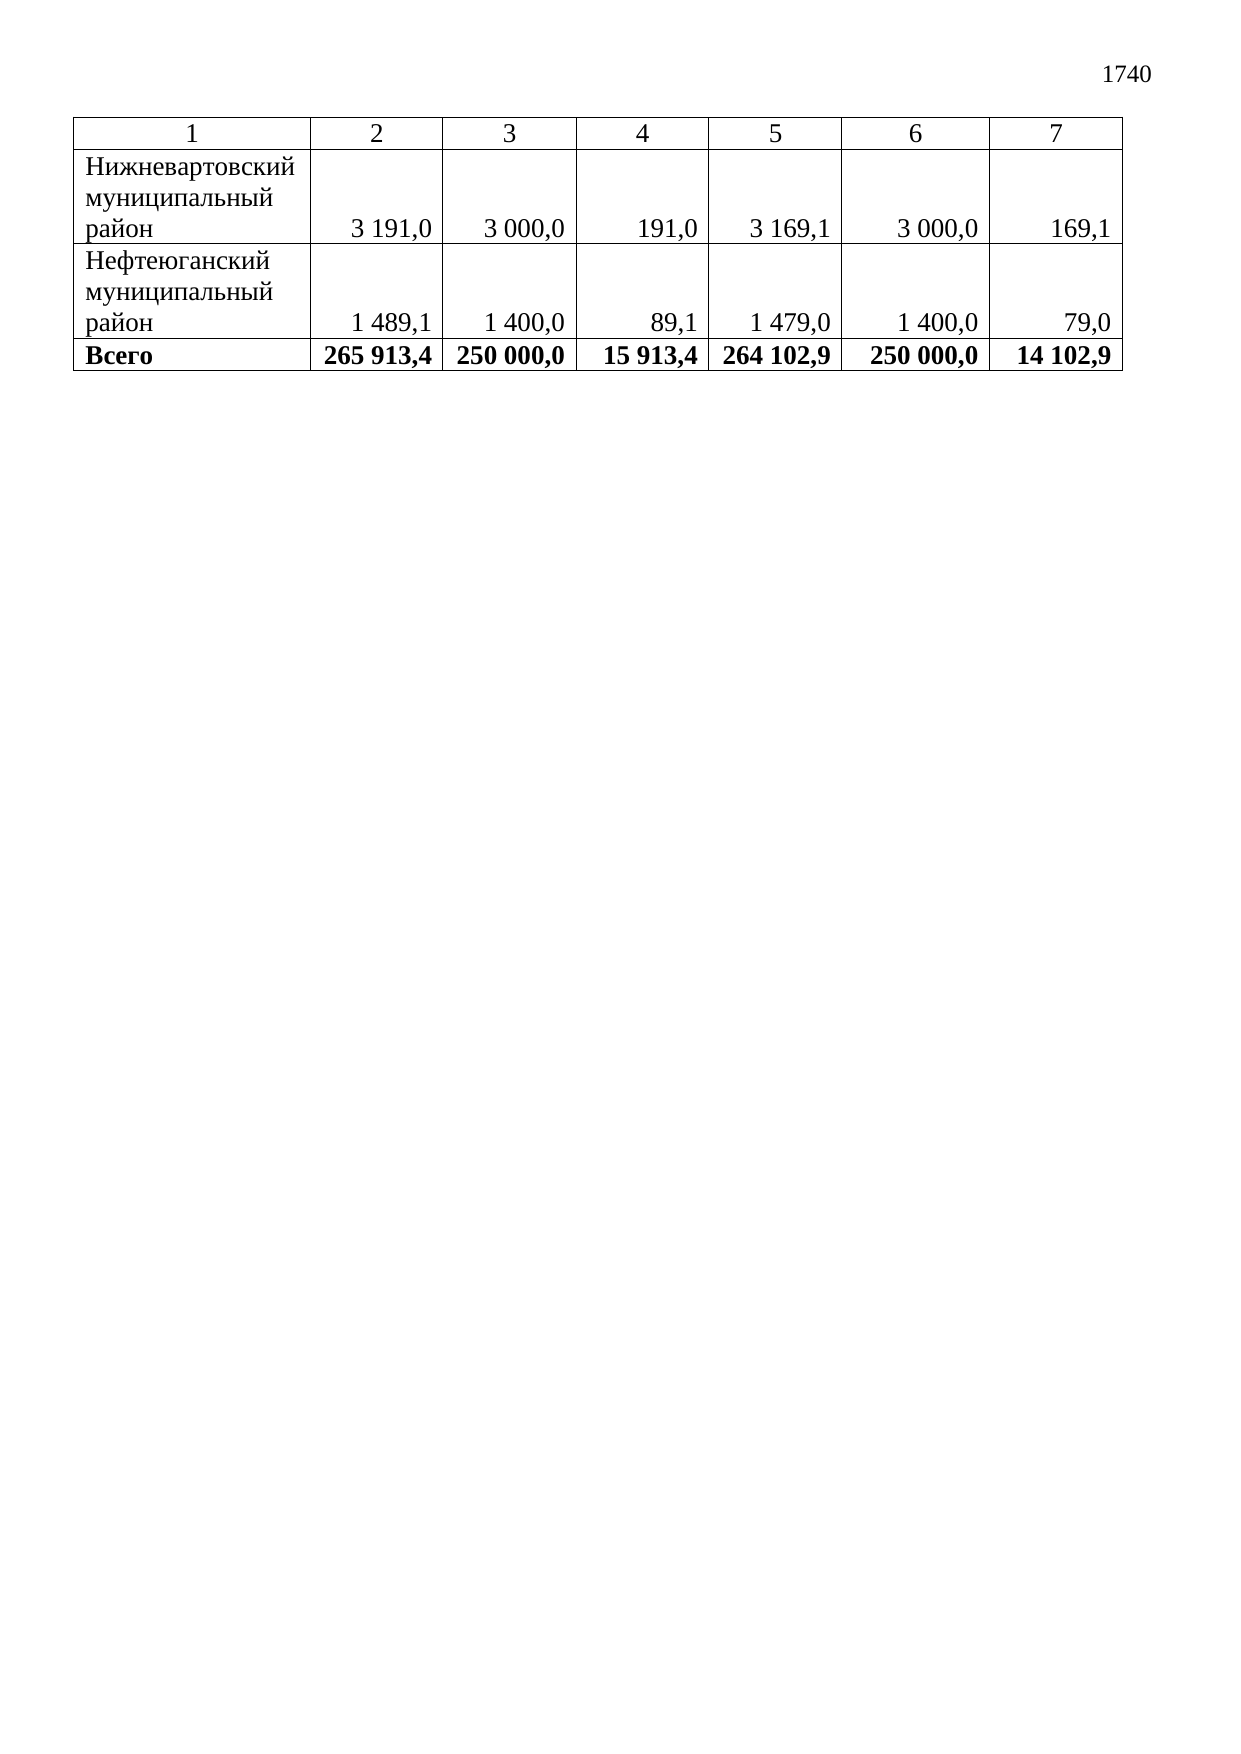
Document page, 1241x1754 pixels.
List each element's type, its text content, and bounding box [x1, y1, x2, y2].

table_cell 14 102,9 [990, 339, 1122, 370]
table_cell 3 169,1 [709, 150, 841, 243]
table_header 3 [443, 118, 576, 149]
table_cell 265 913,4 [311, 339, 442, 370]
table_cell 250 000,0 [842, 339, 989, 370]
table_cell 250 000,0 [443, 339, 576, 370]
table_cell Нефтеюганский муниципальный район [74, 244, 310, 338]
table_header 7 [990, 118, 1122, 149]
table_cell 1 489,1 [311, 244, 442, 338]
table_cell Всего [74, 339, 310, 370]
table_cell 89,1 [577, 244, 708, 338]
table_header 5 [709, 118, 841, 149]
table_header 6 [842, 118, 989, 149]
table_cell 79,0 [990, 244, 1122, 338]
table_cell 169,1 [990, 150, 1122, 243]
table_header 1 [74, 118, 310, 149]
table_cell 264 102,9 [709, 339, 841, 370]
table_header 4 [577, 118, 708, 149]
table_cell 191,0 [577, 150, 708, 243]
table_cell 1 479,0 [709, 244, 841, 338]
table_cell 3 000,0 [443, 150, 576, 243]
table_cell 1 400,0 [842, 244, 989, 338]
table_header 2 [311, 118, 442, 149]
table_cell 3 000,0 [842, 150, 989, 243]
table_cell 1 400,0 [443, 244, 576, 338]
table_cell 3 191,0 [311, 150, 442, 243]
table_cell 15 913,4 [577, 339, 708, 370]
table_cell Нижневартовский муниципальный район [74, 150, 310, 243]
